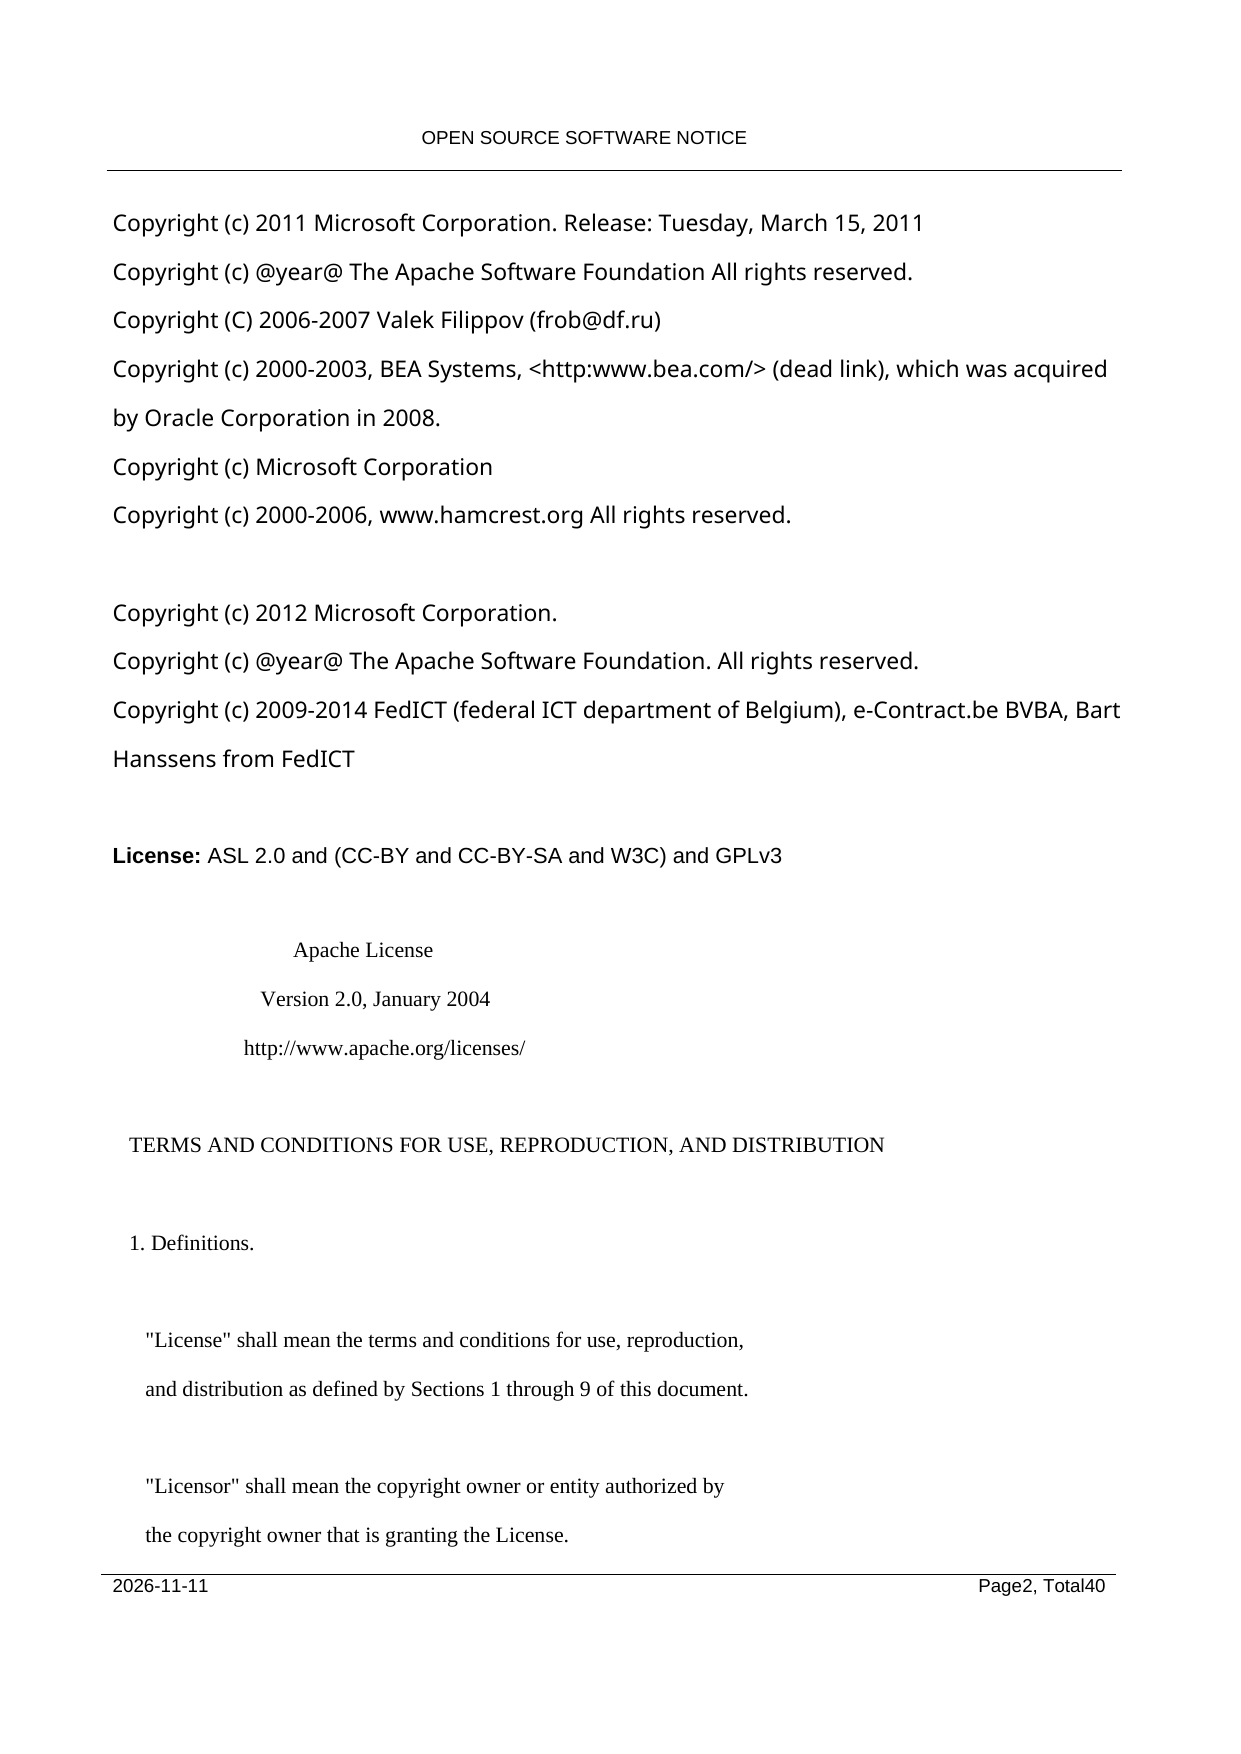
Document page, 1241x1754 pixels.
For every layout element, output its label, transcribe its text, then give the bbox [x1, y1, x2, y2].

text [112, 206, 1128, 580]
text Copyright (c) 2012 Microsoft Corporation. [112, 596, 1128, 629]
text Copyright (c) @year@ The Apache Software Foundation. All rights reserved. Copyright (c) 2009-2014 FedICT (federal ICT department of Belgium), e-Contract.be BVBA, Bart Hanssens from FedICT [112, 644, 1128, 823]
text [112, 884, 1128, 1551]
text License: ASL 2.0 and (CC-BY and CC-BY-SA and W3C) and GPLv3 [112, 839, 1128, 872]
